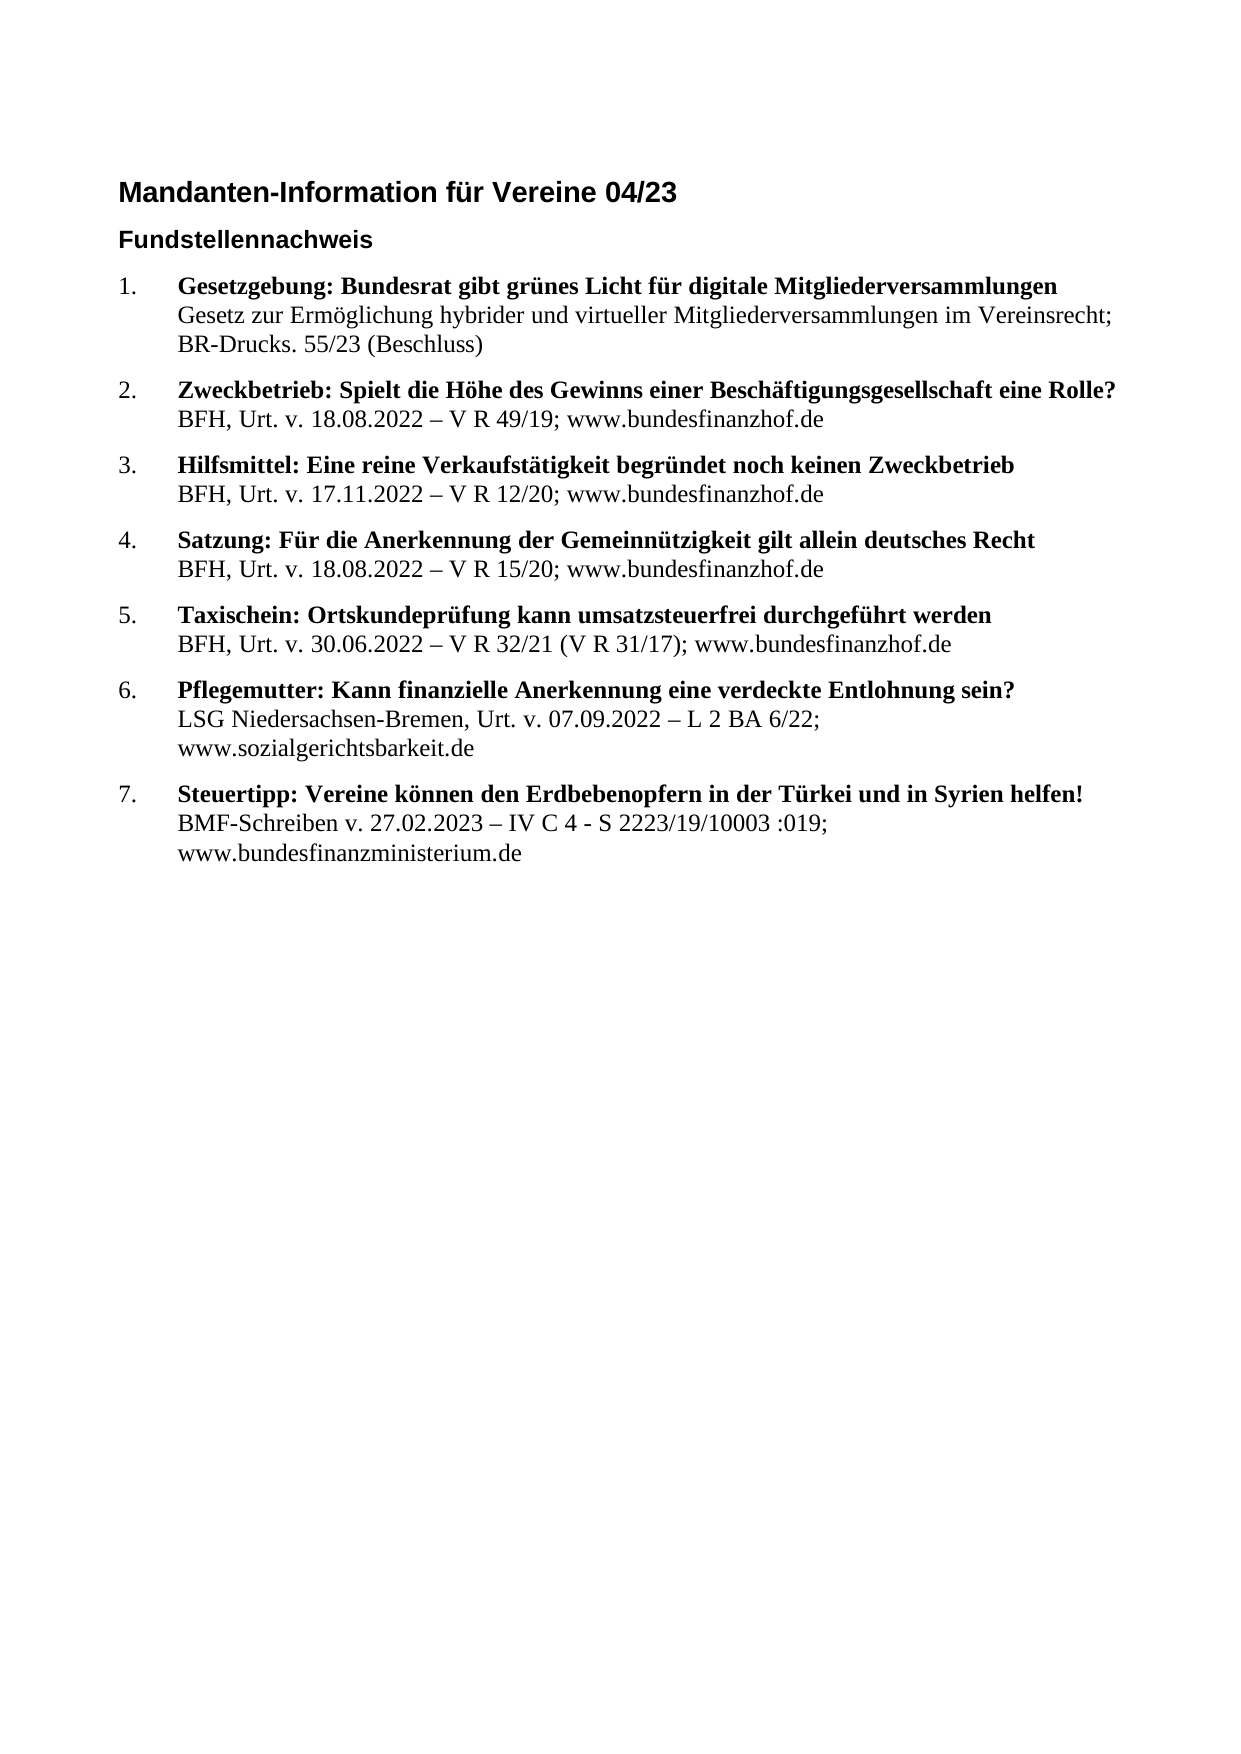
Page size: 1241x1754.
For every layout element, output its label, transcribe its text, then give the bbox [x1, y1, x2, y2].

text Satzung: Für die Anerkennung der Gemeinnützigkeit gilt allein deutsches Recht BFH, Urt. v. 18.08.2022 – V R 15/20; www.bundesfinanzhof.de [118, 525, 1122, 583]
text Hilfsmittel: Eine reine Verkaufstätigkeit begründet noch keinen Zweckbetrieb BFH, Urt. v. 17.11.2022 – V R 12/20; www.bundesfinanzhof.de [118, 450, 1122, 508]
text Taxischein: Ortskundeprüfung kann umsatzsteuerfrei durchgeführt werden BFH, Urt. v. 30.06.2022 – V R 32/21 (V R 31/17); www.bundesfinanzhof.de [118, 600, 1122, 658]
text Zweckbetrieb: Spielt die Höhe des Gewinns einer Beschäftigungsgesellschaft eine Rolle? BFH, Urt. v. 18.08.2022 – V R 49/19; www.bundesfinanzhof.de [118, 375, 1122, 433]
list Fundstellennachweis [118, 225, 1122, 254]
text Steuertipp: Vereine können den Erdbebenopfern in der Türkei und in Syrien helfen! BMF-Schreiben v. 27.02.2023 – IV C 4 - S 2223/19/10003 :019; www.bundesfinanzministerium.de [118, 779, 1122, 867]
list Mandanten-Information für Vereine 04/23 [118, 177, 1122, 208]
text Gesetzgebung: Bundesrat gibt grünes Licht für digitale Mitgliederversammlungen Gesetz zur Ermöglichung hybrider und virtueller Mitgliederversammlungen im Vereinsrecht; BR-Drucks. 55/23 (Beschluss) [118, 271, 1122, 358]
text Pflegemutter: Kann finanzielle Anerkennung eine verdeckte Entlohnung sein? LSG Niedersachsen-Bremen, Urt. v. 07.09.2022 – L 2 BA 6/22; www.sozialgerichtsbarkeit.de [118, 675, 1122, 763]
